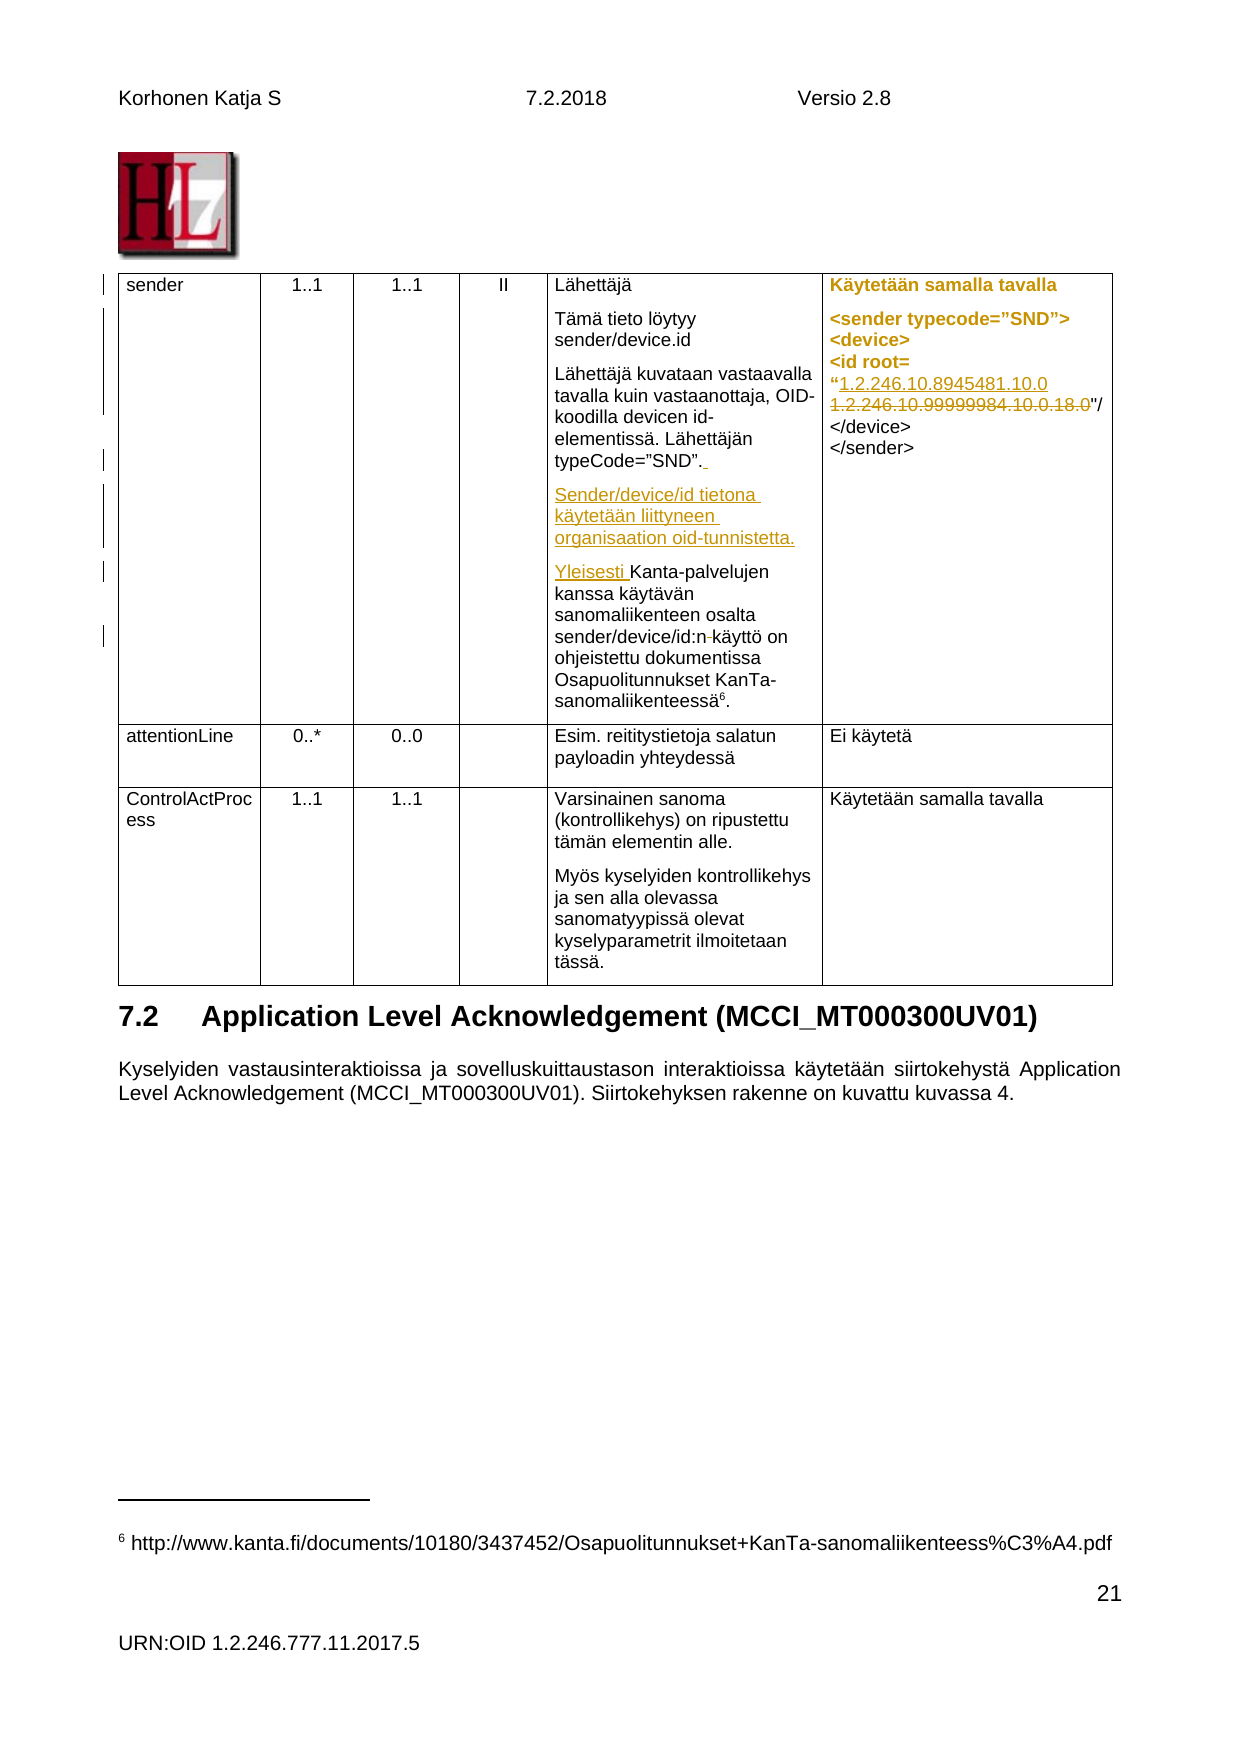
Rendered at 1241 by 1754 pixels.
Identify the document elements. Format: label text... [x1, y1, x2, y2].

table_cell Esim. reititystietoja salatun payloadin yhteydessä [548, 725, 822, 787]
table_cell sender [119, 274, 260, 724]
table_cell Käytetään samalla tavalla [823, 788, 1112, 985]
table_cell 1..1 [261, 788, 353, 985]
text Kyselyiden vastausinteraktioissa ja sovelluskuittaustason interaktioissa käytetään siirtokehystä Application Level Acknowledgement (MCCI_MT000300UV01). Siirtokehyksen rakenne on kuvattu kuvassa 4. [118, 1057, 1122, 1105]
table_cell Ei käytetä [823, 725, 1112, 787]
table_cell 1..1 [354, 788, 459, 985]
table_cell II [460, 274, 547, 724]
table_cell 0..0 [354, 725, 459, 787]
table_cell 0..* [261, 725, 353, 787]
table_cell [460, 725, 547, 787]
table_cell [460, 788, 547, 985]
table_cell Käytetään samalla tavalla <sender typecode=”SND”> <device> <id root= “ "/ </device> </sender> [823, 274, 1112, 724]
table_cell Lähettäjä Tämä tieto löytyy sender/device.id Lähettäjä kuvataan vastaavalla tavalla kuin vastaanottaja, OID-koodilla devicen id-elementissä. Lähettäjän typeCode=”SND”. Kanta-palvelujen kanssa käytävän sanomaliikenteen osalta sender/device/id:nkäyttö on ohjeistettu dokumentissa Osapuolitunnukset KanTa-sanomaliikenteessä. [548, 274, 822, 724]
table_cell ControlActProcess [119, 788, 260, 985]
subtitle Application Level Acknowledgement (MCCI_MT000300UV01) [118, 999, 1122, 1032]
table_cell 1..1 [261, 274, 353, 724]
picture [118, 152, 241, 260]
table_cell 1..1 [354, 274, 459, 724]
table_cell attentionLine [119, 725, 260, 787]
table_cell Varsinainen sanoma (kontrollikehys) on ripustettu tämän elementin alle. Myös kyselyiden kontrollikehys ja sen alla olevassa sanomatyypissä olevat kyselyparametrit ilmoitetaan tässä. [548, 788, 822, 985]
